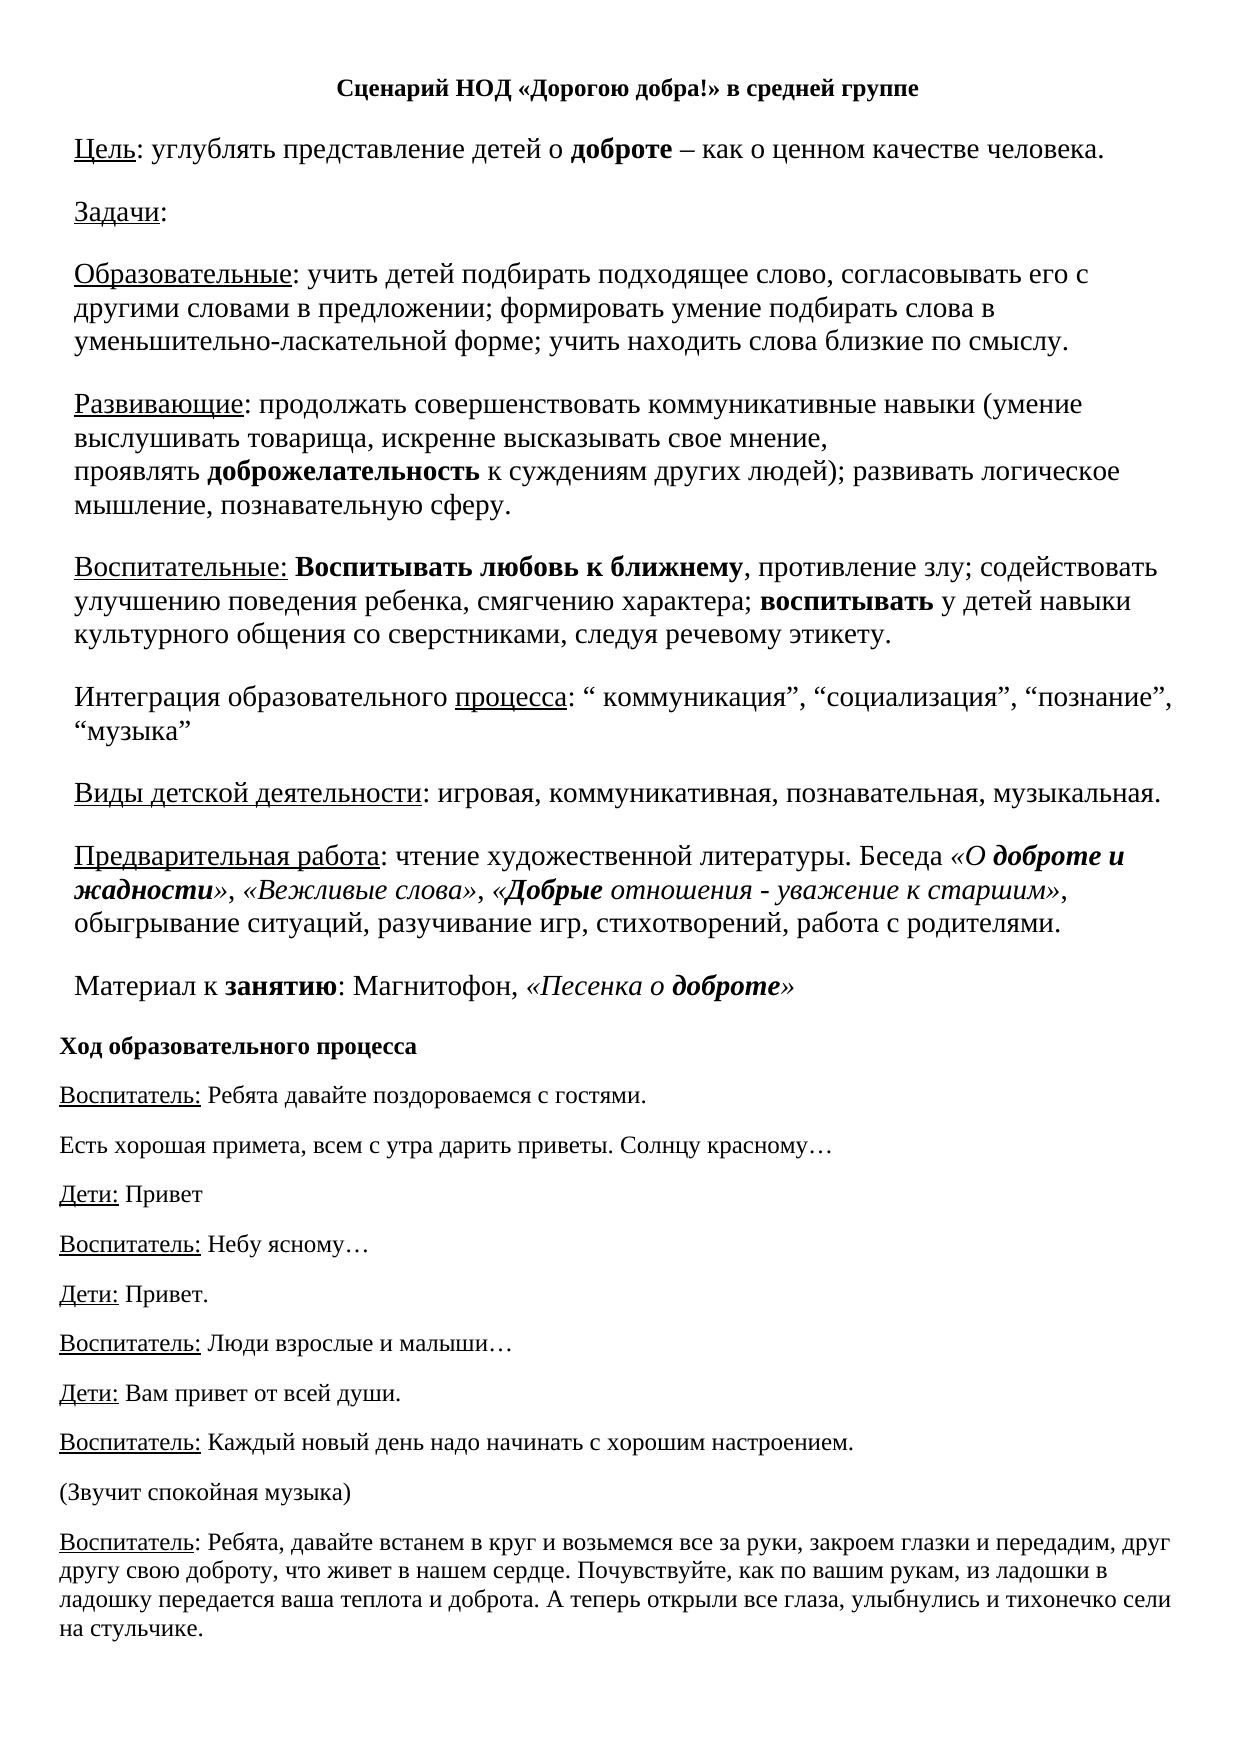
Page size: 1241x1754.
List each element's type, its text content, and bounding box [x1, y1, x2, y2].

text Виды детской деятельности: игровая, коммуникативная, познавательная, музыкальная. [74, 776, 1196, 809]
text Предварительная работа: чтение художественной литературы. Беседа «О доброте и жадности», «Вежливые слова», «Добрые отношения - уважение к старшим», обыгрывание ситуаций, разучивание игр, стихотворений, работа с родителями. [74, 838, 1196, 939]
text (Звучит спокойная музыка) [59, 1477, 1196, 1506]
text Есть хорошая примета, всем с утра дарить приветы. Солнцу красному… [59, 1130, 1196, 1159]
text Дети: Привет. [59, 1279, 1196, 1307]
text Сценарий НОД «Дорогою добра!» в средней группе [59, 73, 1196, 102]
text Дети: Привет [59, 1179, 1196, 1208]
text Воспитательные: Воспитывать любовь к ближнему, противление злу; содействовать улучшению поведения ребенка, смягчению характера; воспитывать у детей навыки культурного общения со сверстниками, следуя речевому этикету. [74, 549, 1196, 650]
text Цель: углублять представление детей о доброте – как о ценном качестве человека. [74, 131, 1196, 164]
text Задачи: [74, 194, 1196, 227]
text Образовательные: учить детей подбирать подходящее слово, согласовывать его с другими словами в предложении; формировать умение подбирать слова в уменьшительно-ласкательной форме; учить находить слова близкие по смыслу. [74, 256, 1196, 357]
text Воспитатель: Ребята давайте поздороваемся с гостями. [59, 1080, 1196, 1109]
text Дети: Вам привет от всей души. [59, 1378, 1196, 1407]
text Интеграция образовательного процесса: “ коммуникация”, “социализация”, “познание”, “музыка” [74, 679, 1196, 746]
text Воспитатель: Ребята, давайте встанем в круг и возьмемся все за руки, закроем глазки и передадим, друг другу свою доброту, что живет в нашем сердце. Почувствуйте, как по вашим рукам, из ладошки в ладошку передается ваша теплота и доброта. А теперь открыли все глаза, улыбнулись и тихонечко сели на стульчике. [59, 1527, 1196, 1642]
text Воспитатель: Небу ясному… [59, 1229, 1196, 1258]
text Ход образовательного процесса [59, 1031, 1196, 1059]
text Воспитатель: Люди взрослые и малыши… [59, 1328, 1196, 1357]
text Развивающие: продолжать совершенствовать коммуникативные навыки (умение выслушивать товарища, искренне высказывать свое мнение, проявлять доброжелательность к суждениям других людей); развивать логическое мышление, познавательную сферу. [74, 386, 1196, 520]
text Материал к занятию: Магнитофон, «Песенка о доброте» [74, 968, 1196, 1002]
text Воспитатель: Каждый новый день надо начинать с хорошим настроением. [59, 1427, 1196, 1456]
